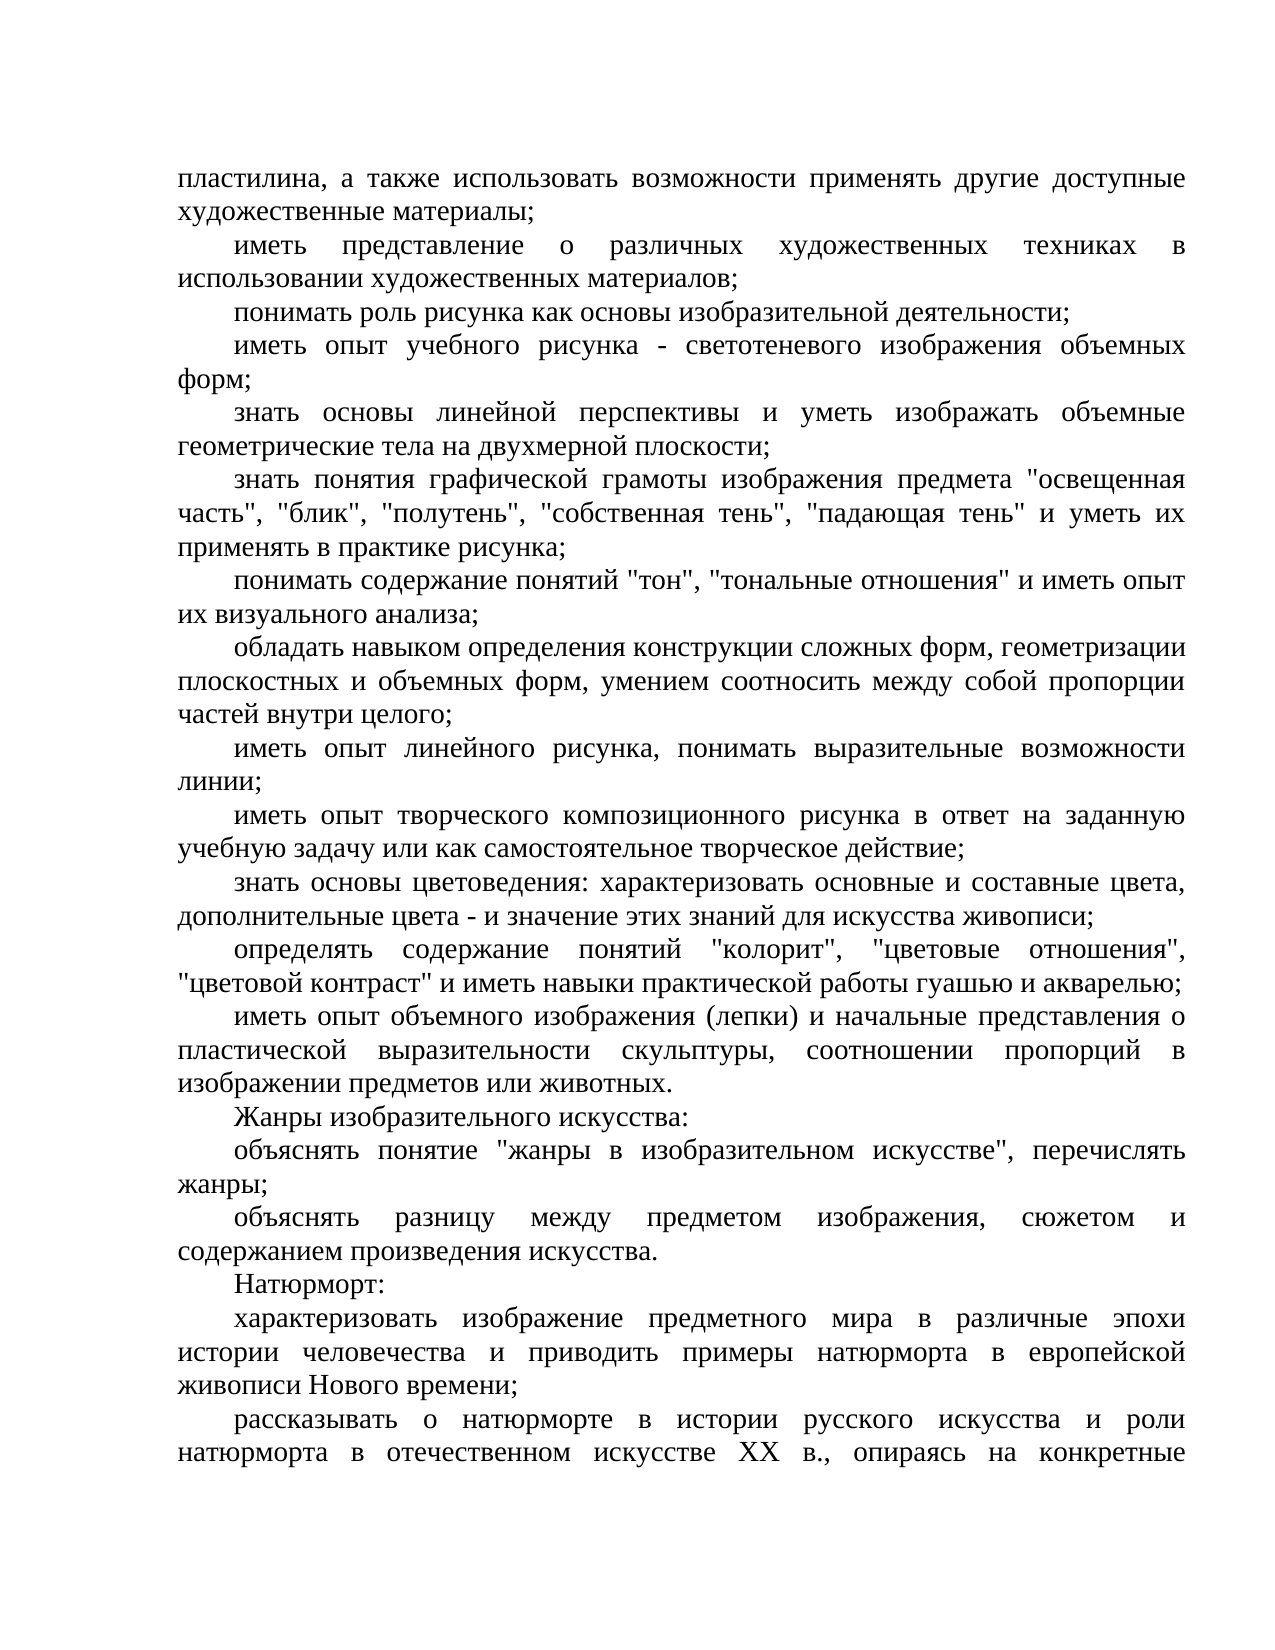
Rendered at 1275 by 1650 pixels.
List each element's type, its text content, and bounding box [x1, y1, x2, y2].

text Жанры изобразительного искусства: [177, 1099, 1186, 1132]
text понимать содержание понятий "тон", "тональные отношения" и иметь опыт их визуального анализа; [177, 562, 1186, 629]
text Натюрморт: [177, 1267, 1186, 1300]
text определять содержание понятий "колорит", "цветовые отношения", "цветовой контраст" и иметь навыки практической работы гуашью и акварелью; [177, 931, 1186, 998]
text обладать навыком определения конструкции сложных форм, геометризации плоскостных и объемных форм, умением соотносить между собой пропорции частей внутри целого; [177, 629, 1186, 730]
text иметь опыт учебного рисунка - светотеневого изображения объемных форм; [177, 327, 1186, 394]
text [177, 160, 1186, 227]
text характеризовать изображение предметного мира в различные эпохи истории человечества и приводить примеры натюрморта в европейской живописи Нового времени; [177, 1300, 1186, 1401]
text знать основы линейной перспективы и уметь изображать объемные геометрические тела на двухмерной плоскости; [177, 394, 1186, 462]
text объяснять разницу между предметом изображения, сюжетом и содержанием произведения искусства. [177, 1199, 1186, 1267]
text объяснять понятие "жанры в изобразительном искусстве", перечислять жанры; [177, 1132, 1186, 1199]
text знать основы цветоведения: характеризовать основные и составные цвета, дополнительные цвета - и значение этих знаний для искусства живописи; [177, 864, 1186, 931]
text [177, 1401, 1186, 1468]
text иметь опыт линейного рисунка, понимать выразительные возможности линии; [177, 730, 1186, 797]
text иметь представление о различных художественных техниках в использовании художественных материалов; [177, 227, 1186, 294]
text иметь опыт творческого композиционного рисунка в ответ на заданную учебную задачу или как самостоятельное творческое действие; [177, 797, 1186, 864]
text понимать роль рисунка как основы изобразительной деятельности; [177, 294, 1186, 327]
text знать понятия графической грамоты изображения предмета "освещенная часть", "блик", "полутень", "собственная тень", "падающая тень" и уметь их применять в практике рисунка; [177, 462, 1186, 562]
text иметь опыт объемного изображения (лепки) и начальные представления о пластической выразительности скульптуры, соотношении пропорций в изображении предметов или животных. [177, 998, 1186, 1099]
